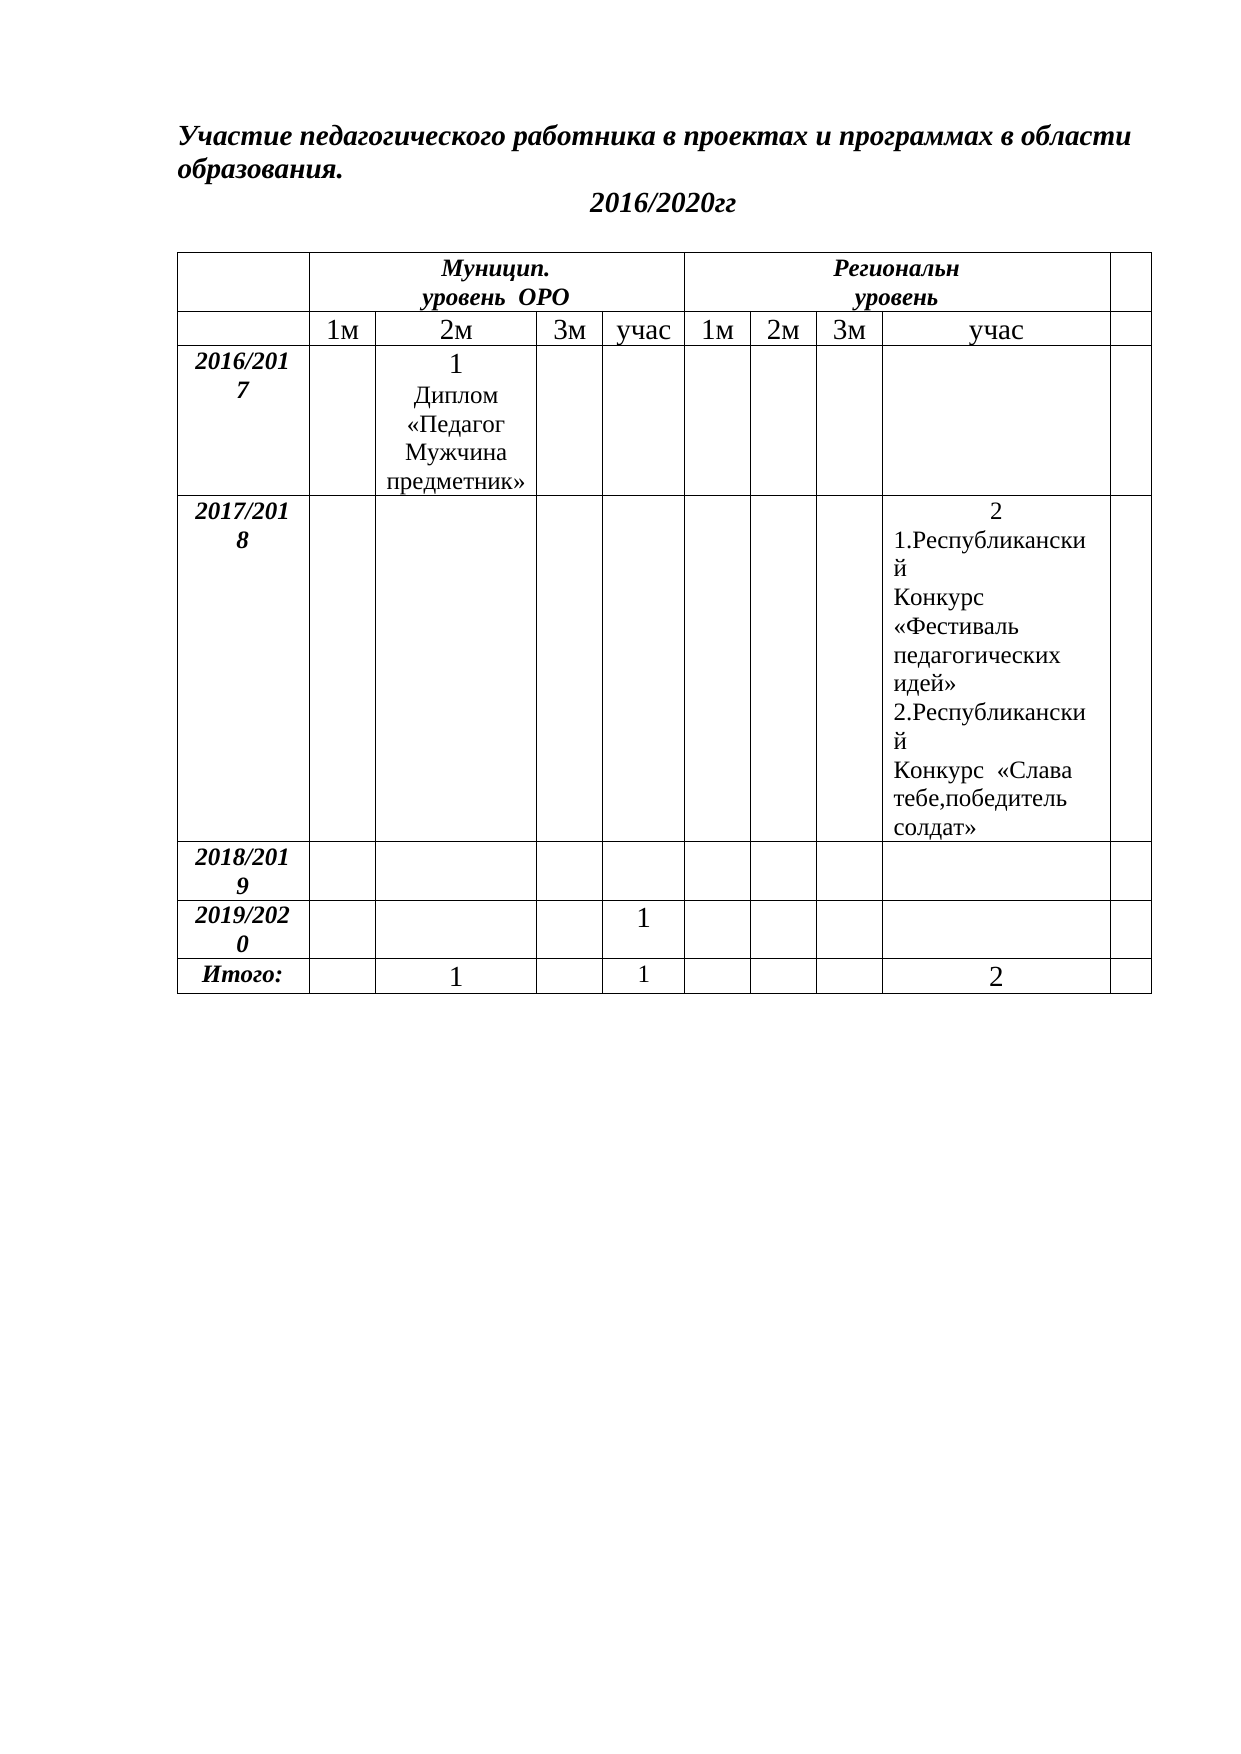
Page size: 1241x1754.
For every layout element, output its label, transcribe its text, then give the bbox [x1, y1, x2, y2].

table_header [1111, 253, 1151, 311]
table_cell [537, 901, 602, 958]
table_cell [603, 346, 684, 495]
table_cell 1м [310, 312, 375, 345]
table_cell 2018/2019 [178, 842, 309, 899]
table_cell 2 1.Республиканский Конкурс «Фестиваль педагогических идей» 2.Республиканский Конкурс «Слава тебе,победитель солдат» [883, 496, 1110, 841]
table_cell [685, 496, 750, 841]
table_cell [883, 901, 1110, 958]
table_cell [310, 346, 375, 495]
table_cell 1 Диплом «Педагог Мужчина предметник» [376, 346, 536, 495]
table_cell [1111, 496, 1151, 841]
table_cell [1111, 312, 1151, 345]
table_cell [376, 496, 536, 841]
table_cell [537, 842, 602, 899]
table_cell [685, 901, 750, 958]
table_cell [537, 496, 602, 841]
table_cell [310, 901, 375, 958]
table_cell [751, 346, 816, 495]
table_cell [537, 959, 602, 993]
table_cell 2 [883, 959, 1110, 993]
table_cell [178, 312, 309, 345]
table_cell 1м [685, 312, 750, 345]
table_cell [751, 901, 816, 958]
table_header Муницип. уровень ОРО [310, 253, 684, 311]
table_cell [751, 496, 816, 841]
table_cell [817, 496, 882, 841]
table_cell [751, 959, 816, 993]
table_cell [310, 496, 375, 841]
table_cell [310, 959, 375, 993]
table_cell 3м [537, 312, 602, 345]
table_cell 2016/2017 [178, 346, 309, 495]
table_cell [376, 842, 536, 899]
table_cell [685, 346, 750, 495]
table_cell [883, 346, 1110, 495]
table_cell [817, 959, 882, 993]
text Участие педагогического работника в проектах и программах в области образования. [177, 118, 1152, 185]
table_header [178, 253, 309, 311]
table_cell учас [883, 312, 1110, 345]
table_cell [817, 842, 882, 899]
table_cell [376, 901, 536, 958]
table_cell [603, 842, 684, 899]
table_cell 2м [751, 312, 816, 345]
table_cell 3м [817, 312, 882, 345]
table_cell [685, 959, 750, 993]
table_cell [817, 901, 882, 958]
table_cell [310, 842, 375, 899]
table_cell 1 [603, 959, 684, 993]
table_cell 2м [376, 312, 536, 345]
table_cell [1111, 959, 1151, 993]
table_cell [603, 496, 684, 841]
table_cell [883, 842, 1110, 899]
table_cell 1 [603, 901, 684, 958]
table_cell учас [603, 312, 684, 345]
table_cell 2017/2018 [178, 496, 309, 841]
table_cell 2019/2020 [178, 901, 309, 958]
table_cell [685, 842, 750, 899]
table_cell [537, 346, 602, 495]
table_cell [751, 842, 816, 899]
text 2016/2020гг [177, 185, 1152, 219]
table_cell [1111, 842, 1151, 899]
table_header Региональн уровень [685, 253, 1110, 311]
table_cell [1111, 901, 1151, 958]
table_cell Итого: [178, 959, 309, 993]
table_cell [817, 346, 882, 495]
table_cell [1111, 346, 1151, 495]
table_cell 1 [376, 959, 536, 993]
